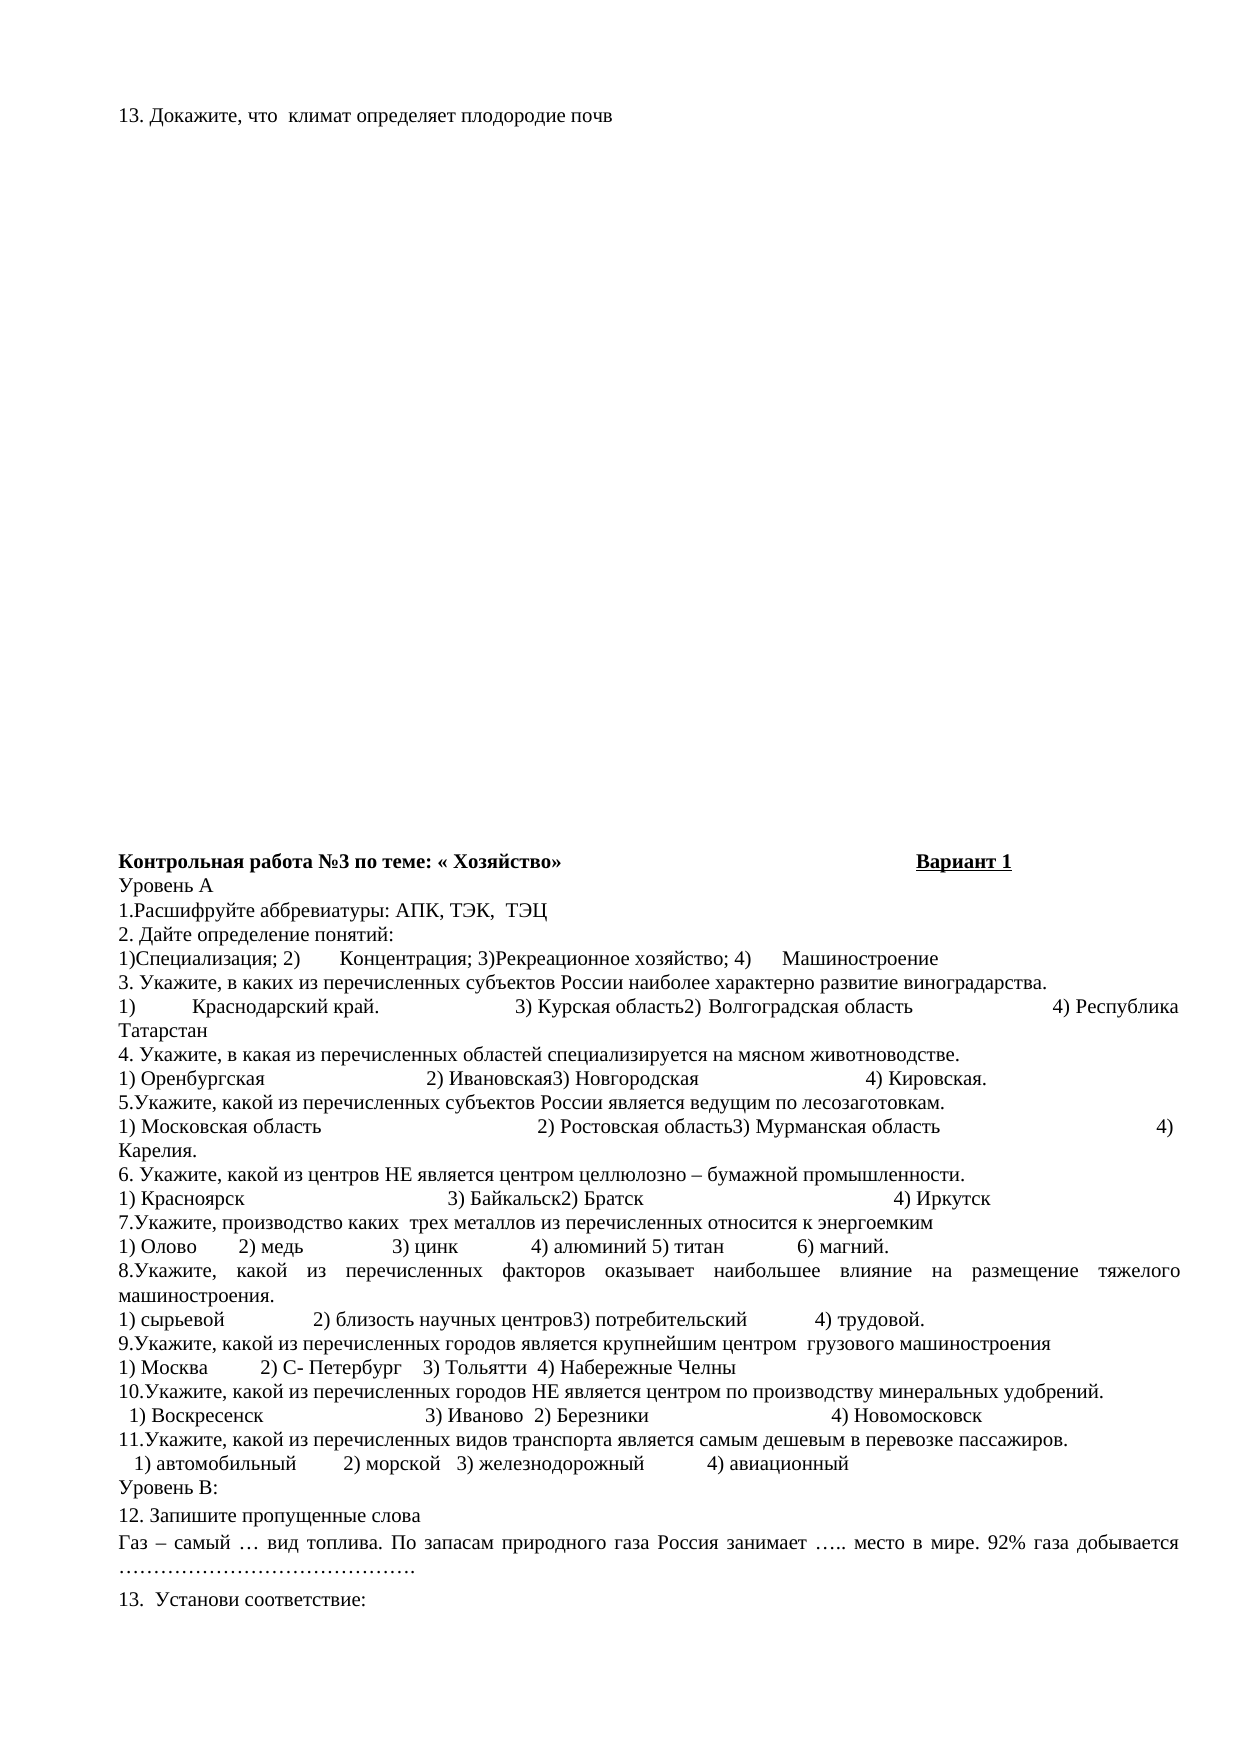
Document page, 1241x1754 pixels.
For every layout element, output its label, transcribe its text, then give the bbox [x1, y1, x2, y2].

text 1) Москва 2) С- Петербург 3) Тольятти 4) Набережные Челны [118, 1355, 1181, 1379]
text 4. Укажите, в какая из перечисленных областей специализируется на мясном животноводстве. [118, 1042, 1181, 1066]
text 1.Расшифруйте аббревиатуры: АПК, ТЭК, ТЭЦ [118, 897, 1181, 922]
text 2. Дайте определение понятий: [118, 922, 1181, 946]
text 1) сырьевой 2) близость научных центров3) потребительский 4) трудовой. [118, 1307, 1181, 1331]
text 1) Краснодарский край. 3) Курская область2) Волгоградская область 4) Республика Татарстан [118, 994, 1181, 1042]
text 3. Укажите, в каких из перечисленных субъектов России наиболее характерно развитие виноградарства. [118, 970, 1181, 994]
text 13. Докажите, что климат определяет плодородие почв [118, 103, 1181, 127]
text 1) Олово 2) медь 3) цинк 4) алюминий 5) титан 6) магний. [118, 1234, 1181, 1258]
text 1) Воскресенск 3) Иваново 2) Березники 4) Новомосковск [118, 1403, 1181, 1427]
text 7.Укажите, производство каких трех металлов из перечисленных относится к энергоемким [118, 1210, 1181, 1234]
text 9.Укажите, какой из перечисленных городов является крупнейшим центром грузового машиностроения [118, 1331, 1181, 1355]
text 12. Запишите пропущенные слова [118, 1503, 1181, 1527]
text 10.Укажите, какой из перечисленных городов НЕ является центром по производству минеральных удобрений. [118, 1379, 1181, 1403]
text Газ – самый … вид топлива. По запасам природного газа Россия занимает ….. место в мире. 92% газа добывается ……………………………………. [118, 1530, 1181, 1578]
text 1) автомобильный 2) морской 3) железнодорожный 4) авиационный [118, 1451, 1181, 1475]
text Контрольная работа №3 по теме: « Хозяйство» Вариант 1 [118, 849, 1181, 873]
text Уровень В: [118, 1475, 1181, 1499]
text 11.Укажите, какой из перечисленных видов транспорта является самым дешевым в перевозке пассажиров. [118, 1427, 1181, 1451]
text 8.Укажите, какой из перечисленных факторов оказывает наибольшее влияние на размещение тяжелого машиностроения. [118, 1258, 1181, 1307]
text 1) Московская область 2) Ростовская область3) Мурманская область 4) Карелия. [118, 1114, 1181, 1162]
text 1)Специализация; 2) Концентрация; 3)Рекреационное хозяйство; 4) Машиностроение [118, 946, 1181, 970]
text Уровень А [118, 873, 1181, 897]
text 5.Укажите, какой из перечисленных субъектов России является ведущим по лесозаготовкам. [118, 1090, 1181, 1114]
text 1) Красноярск 3) Байкальск2) Братск 4) Иркутск [118, 1186, 1181, 1210]
text 1) Оренбургская 2) Ивановская3) Новгородская 4) Кировская. [118, 1066, 1181, 1090]
text 13. Установи соответствие: [118, 1578, 1181, 1611]
text 6. Укажите, какой из центров НЕ является центром целлюлозно – бумажной промышленности. [118, 1162, 1181, 1186]
